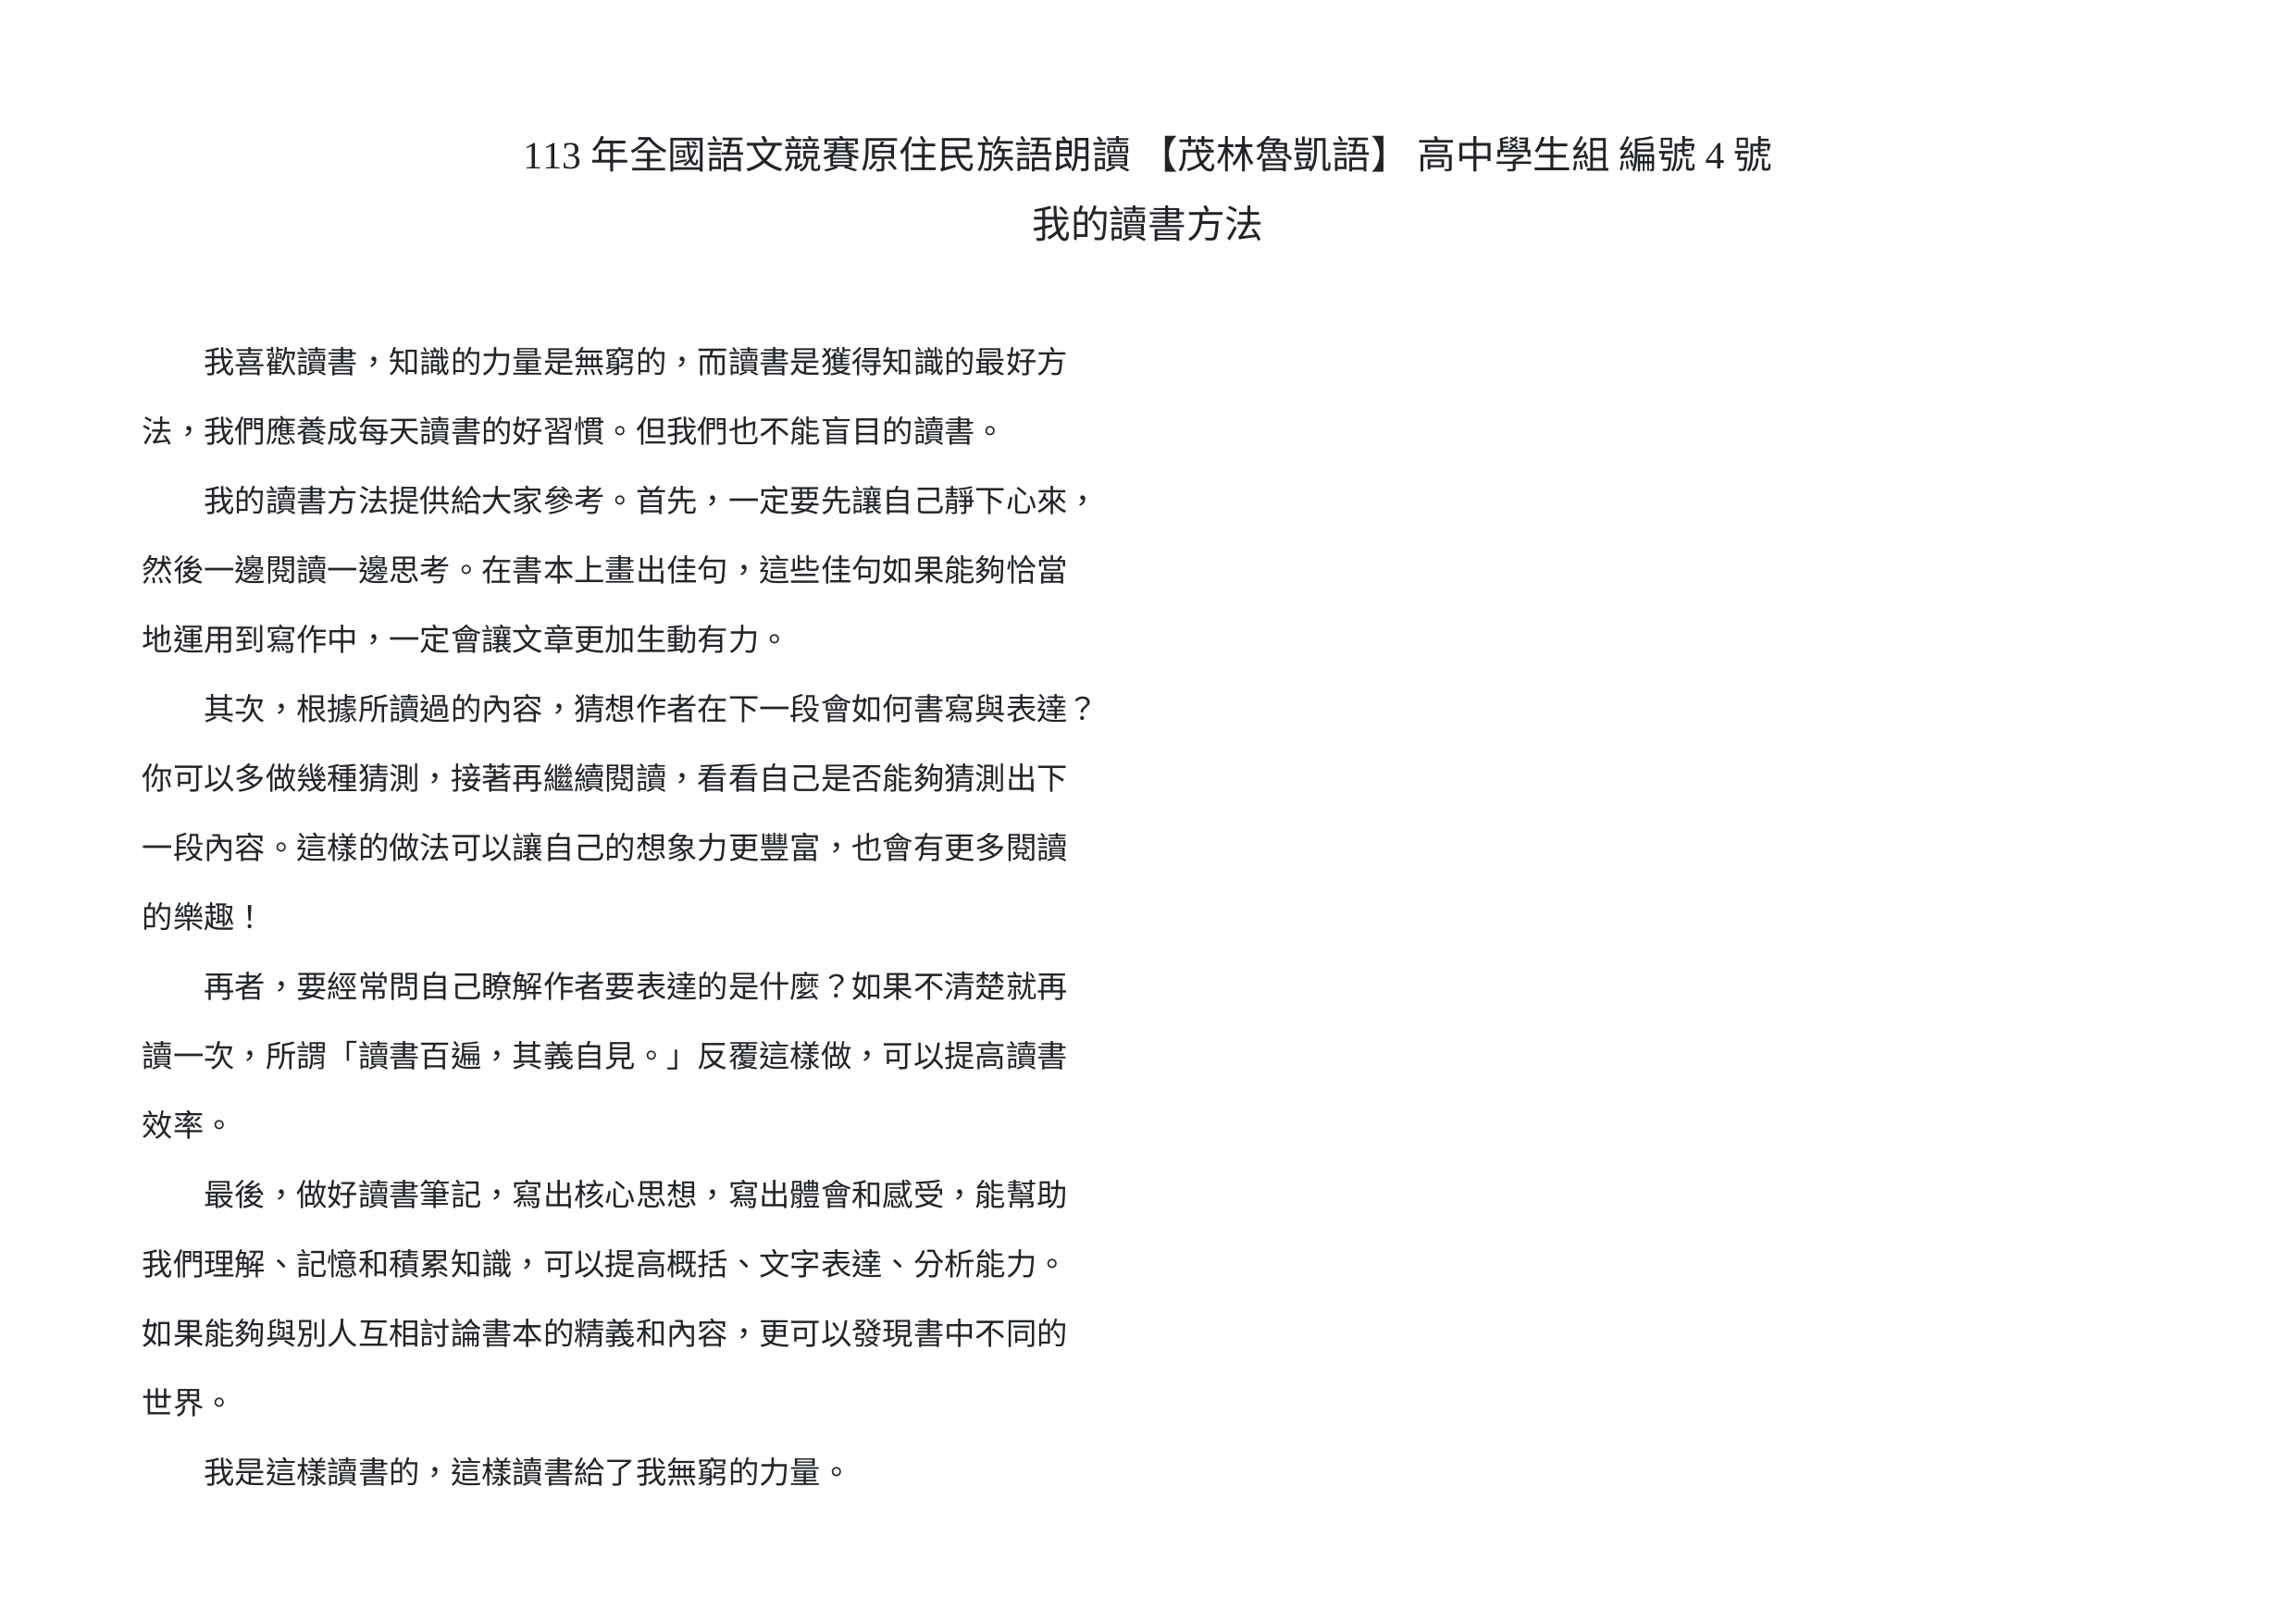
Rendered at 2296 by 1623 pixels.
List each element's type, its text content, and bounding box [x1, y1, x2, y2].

text 其次，根據所讀過的內容，猜想作者在下一段會如何書寫與表達？你可以多做幾種猜測，接著再繼續閱讀，看看自己是否能夠猜測出下一段內容。這樣的做法可以讓自己的想象力更豐富，也會有更多閱讀的樂趣！ [142, 673, 1090, 950]
text 再者，要經常問自己瞭解作者要表達的是什麼？如果不清楚就再讀一次，所謂「讀書百遍，其義自見。」反覆這樣做，可以提高讀書效率。 [142, 950, 1090, 1158]
text 我的讀書方法提供給大家參考。首先，一定要先讓自己靜下心來，然後一邊閱讀一邊思考。在書本上畫出佳句，這些佳句如果能夠恰當地運用到寫作中，一定會讓文章更加生動有力。 [142, 465, 1090, 673]
text 113 年全國語文競賽原住民族語朗讀 【茂林魯凱語】 高中學生組 編號 4 號 [142, 118, 2153, 187]
text 我是這樣讀書的，這樣讀書給了我無窮的力量。 [142, 1436, 1090, 1505]
text 最後，做好讀書筆記，寫出核心思想，寫出體會和感受，能幫助我們理解、記憶和積累知識，可以提高概括、文字表達、分析能力。如果能夠與別人互相討論書本的精義和內容，更可以發現書中不同的世界。 [142, 1158, 1090, 1436]
text 我喜歡讀書，知識的力量是無窮的，而讀書是獲得知識的最好方法，我們應養成每天讀書的好習慣。但我們也不能盲目的讀書。 [142, 326, 1090, 465]
text 我的讀書方法 [142, 187, 2153, 256]
